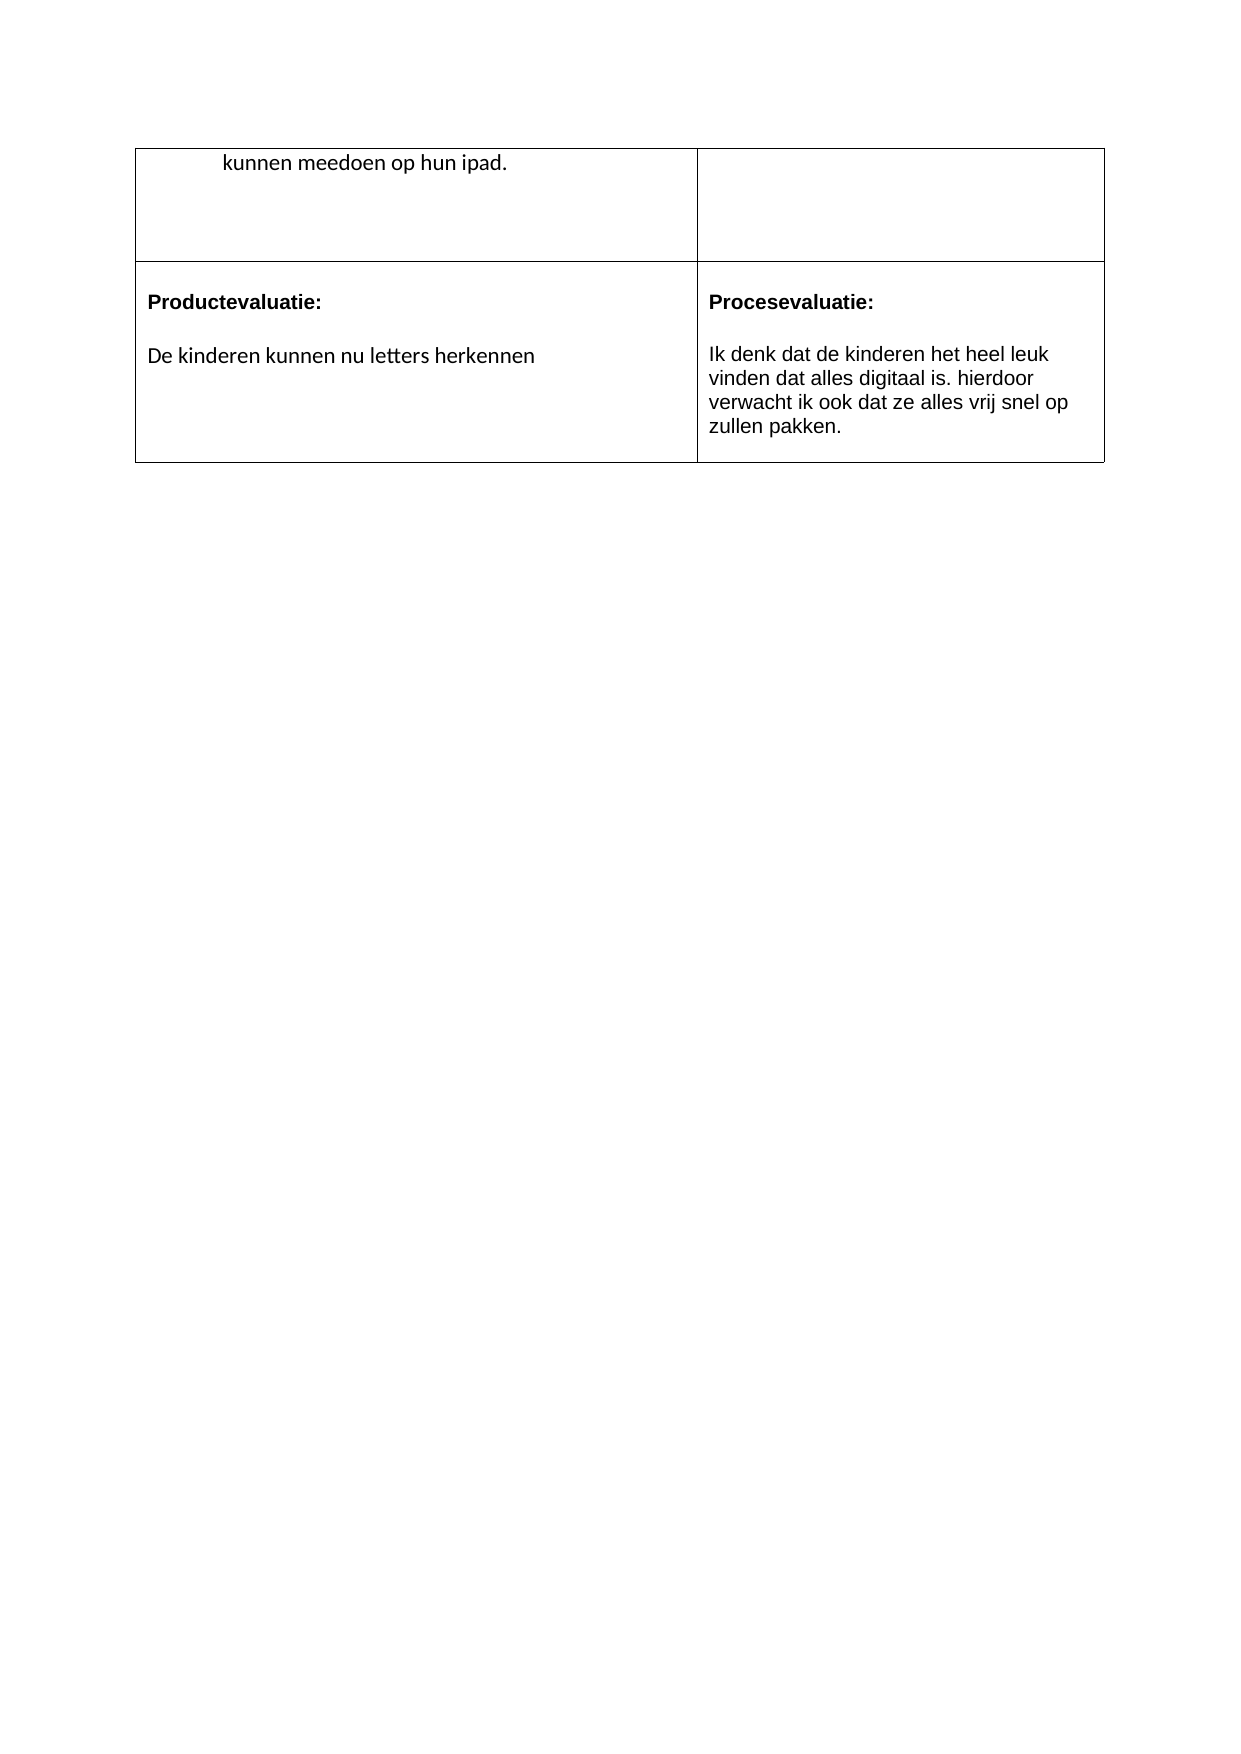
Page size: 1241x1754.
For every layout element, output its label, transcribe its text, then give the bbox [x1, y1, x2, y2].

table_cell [136, 149, 697, 261]
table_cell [698, 149, 1104, 261]
table_cell Procesevaluatie: Ik denk dat de kinderen het heel leuk vinden dat alles digitaal is. hierdoor verwacht ik ook dat ze alles vrij snel op zullen pakken. [698, 262, 1104, 462]
table_cell Productevaluatie: De kinderen kunnen nu letters herkennen [136, 262, 697, 462]
